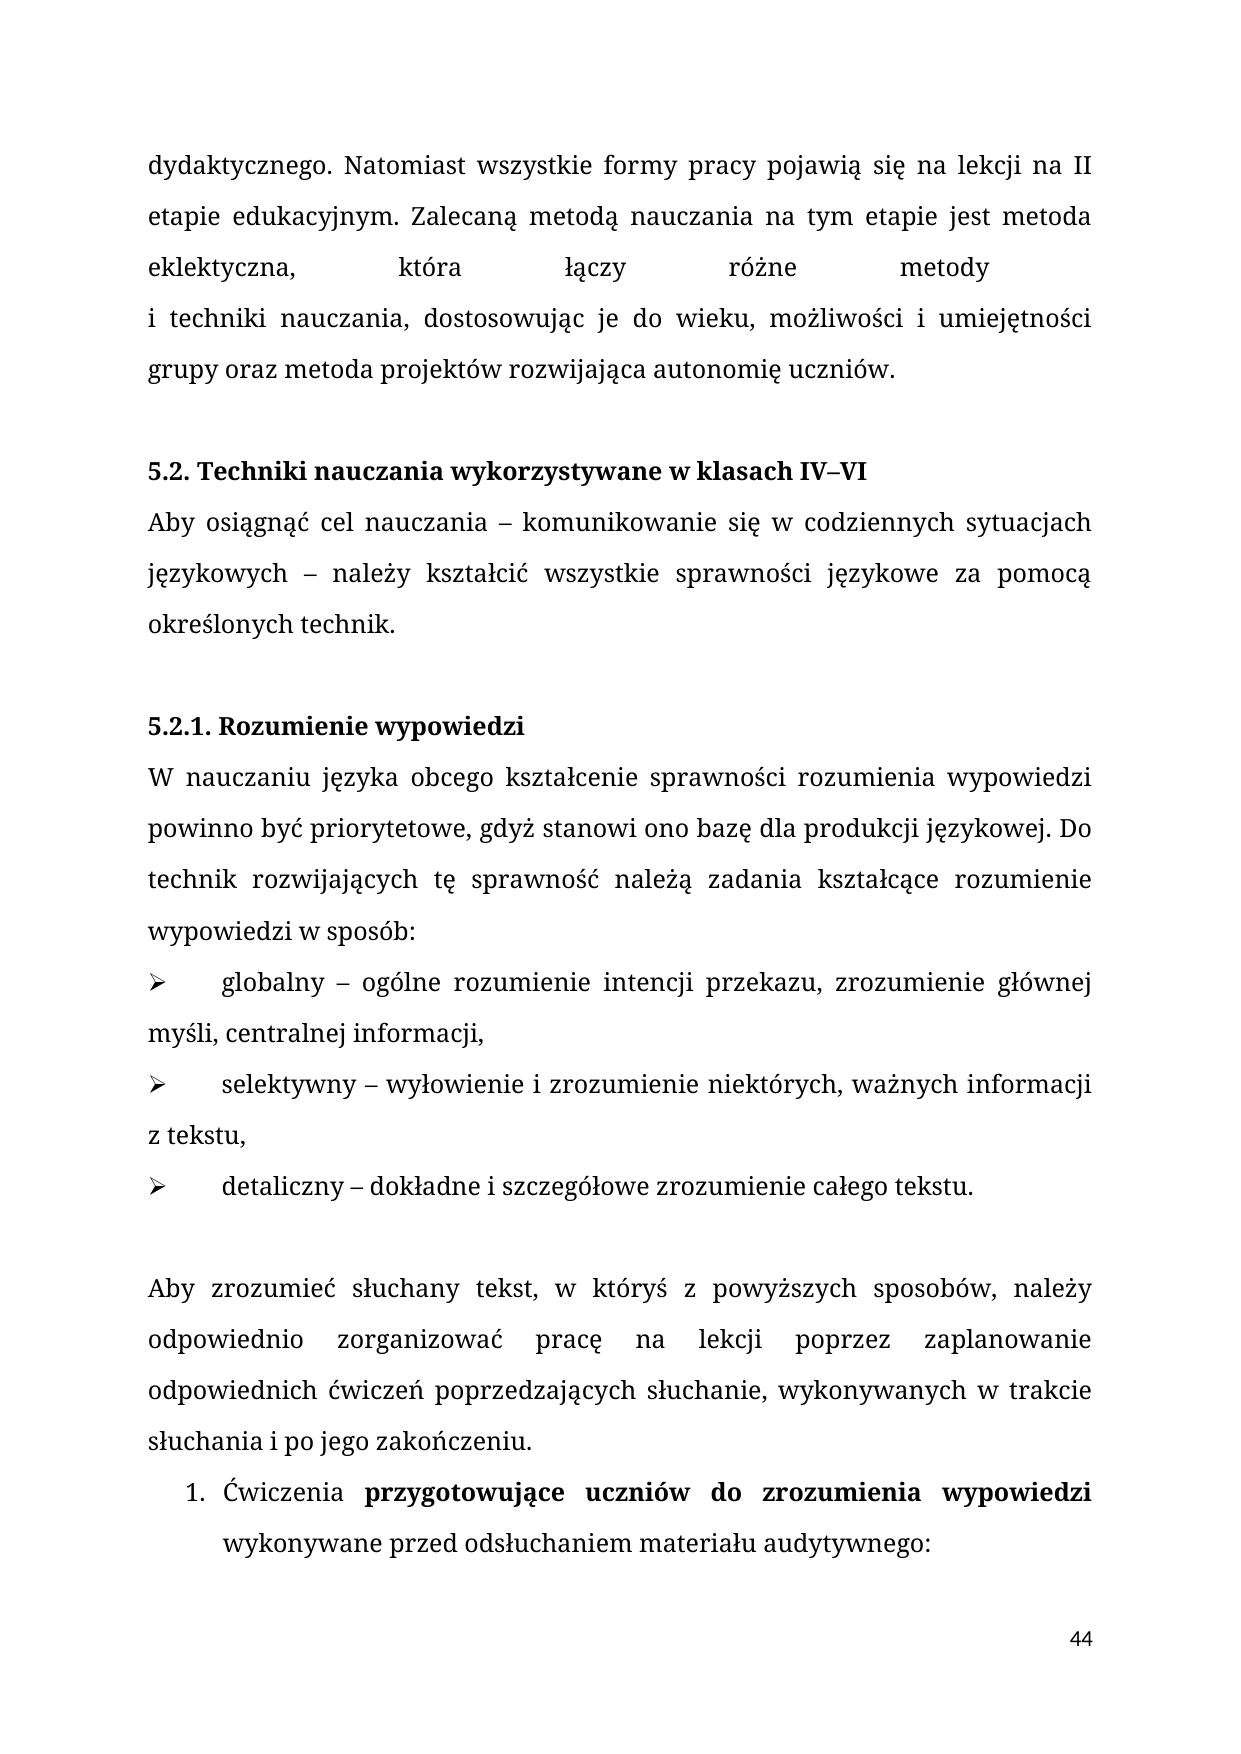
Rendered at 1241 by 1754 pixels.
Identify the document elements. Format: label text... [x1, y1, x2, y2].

list Ćwiczenia przygotowujące uczniów do zrozumienia wypowiedzi wykonywane przed odsłuchaniem materiału audytywnego: [185, 1475, 1093, 1560]
list detaliczny – dokładne i szczegółowe zrozumienie całego tekstu. [148, 1168, 1093, 1202]
text 5.2. Techniki nauczania wykorzystywane w klasach IV–VI [148, 454, 1093, 488]
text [148, 148, 1093, 386]
text Aby zrozumieć słuchany tekst, w któryś z powyższych sposobów, należy odpowiednio zorganizować pracę na lekcji poprzez zaplanowanie odpowiednich ćwiczeń poprzedzających słuchanie, wykonywanych w trakcie słuchania i po jego zakończeniu. [148, 1271, 1093, 1458]
list selektywny – wyłowienie i zrozumienie niektórych, ważnych informacji z tekstu, [148, 1066, 1093, 1151]
list globalny – ogólne rozumienie intencji przekazu, zrozumienie głównej myśli, centralnej informacji, [148, 964, 1093, 1049]
text 5.2.1. Rozumienie wypowiedzi [148, 709, 1093, 743]
text Aby osiągnąć cel nauczania – komunikowanie się w codziennych sytuacjach językowych – należy kształcić wszystkie sprawności językowe za pomocą określonych technik. [148, 505, 1093, 641]
text W nauczaniu języka obcego kształcenie sprawności rozumienia wypowiedzi powinno być priorytetowe, gdyż stanowi ono bazę dla produkcji językowej. Do technik rozwijających tę sprawność należą zadania kształcące rozumienie wypowiedzi w sposób: [148, 760, 1093, 947]
